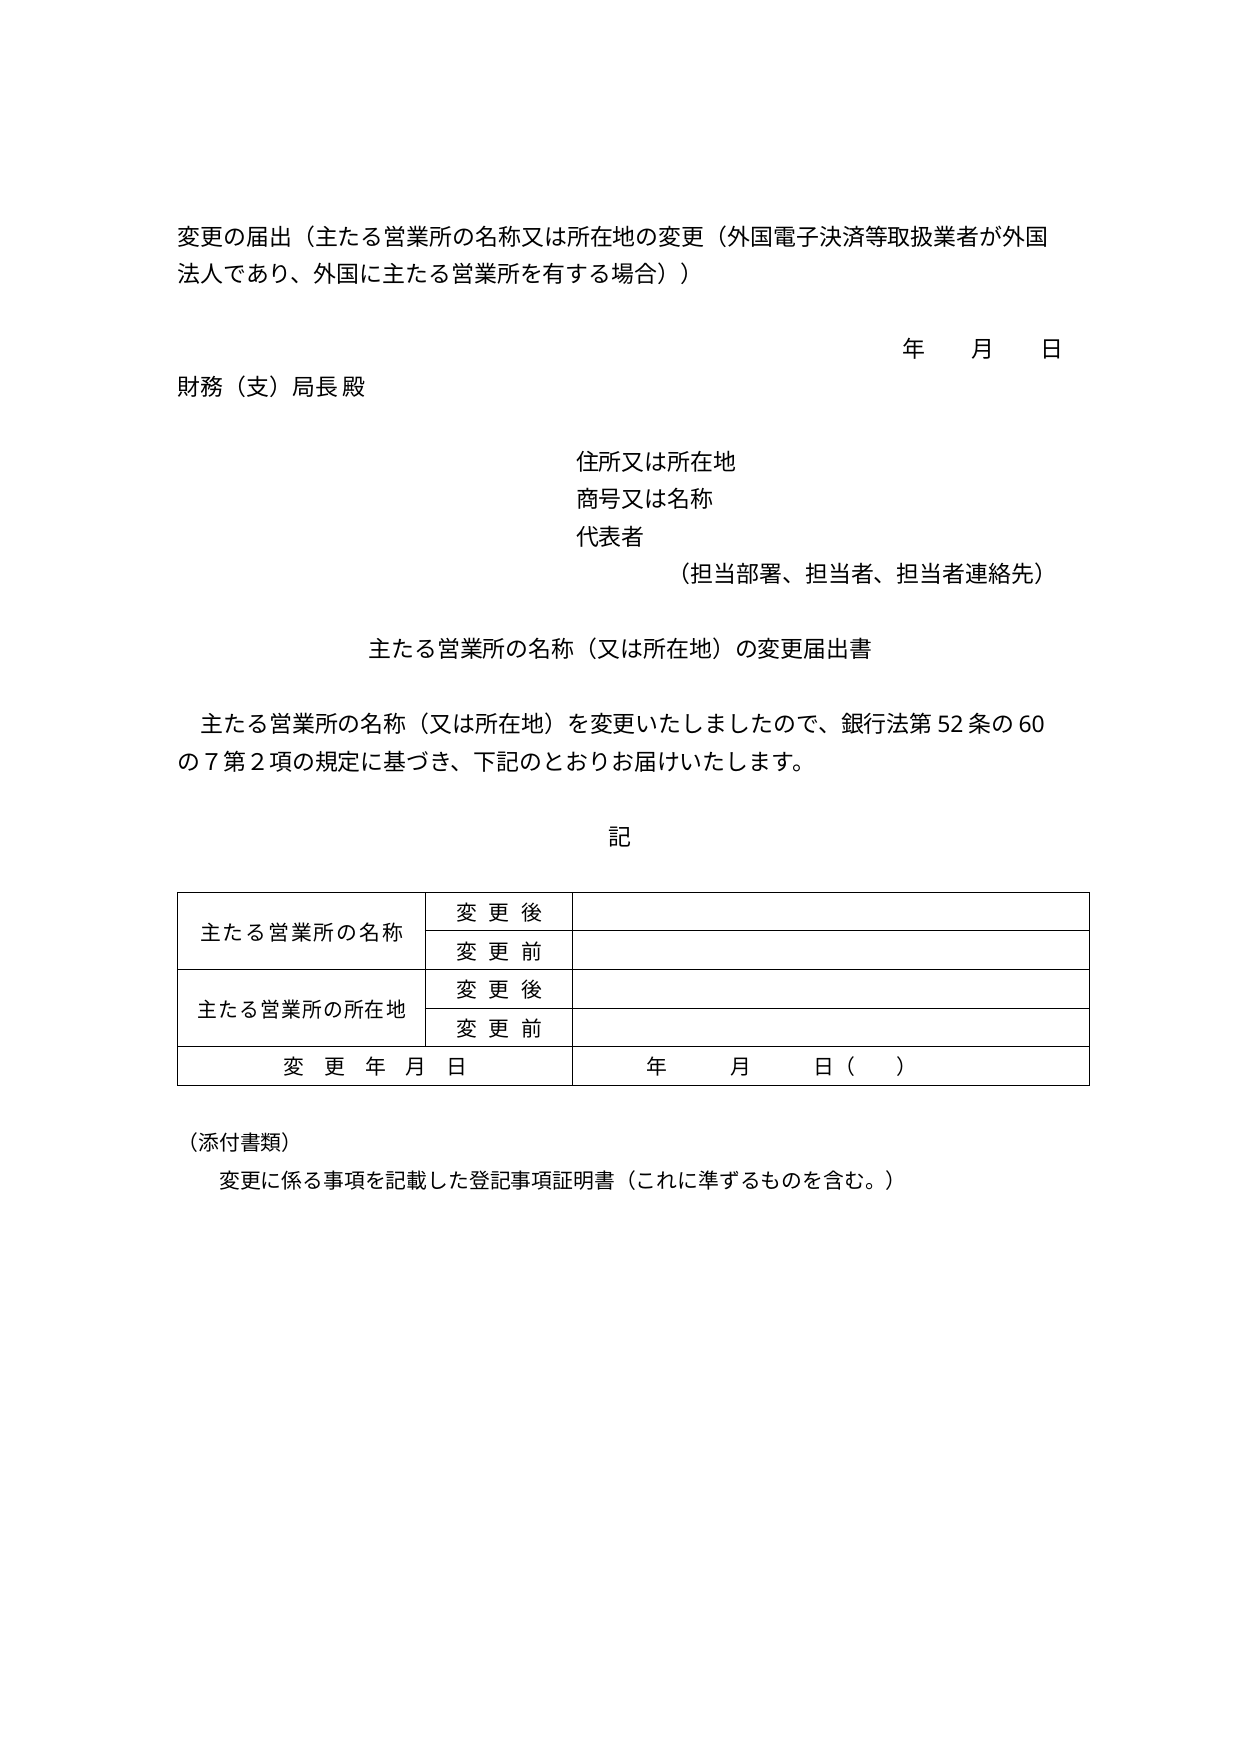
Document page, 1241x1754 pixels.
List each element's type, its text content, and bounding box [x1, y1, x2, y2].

table_cell [573, 970, 1089, 1007]
text 住所又は所在地 [576, 442, 1063, 479]
table_cell 年 月 日（ ） [573, 1047, 1089, 1084]
text 代表者 [576, 517, 1063, 554]
text 財務（支）局長 殿 [177, 367, 1063, 404]
table_header [573, 893, 1089, 930]
table_cell 変更年月日 [178, 1047, 572, 1084]
table_cell 主たる営業所の所在地 [178, 970, 425, 1046]
table_cell [573, 1009, 1089, 1046]
table_cell 変更前 [426, 931, 572, 969]
text （担当部署、担当者、担当者連絡先） [576, 554, 1063, 592]
table_cell 変更前 [426, 1009, 572, 1046]
table_cell [573, 931, 1089, 969]
text 主たる営業所の名称（又は所在地）を変更いたしましたので、銀行法第52条の60の７第２項の規定に基づき、下記のとおりお届けいたします。 [177, 704, 1063, 779]
subtitle 記 [177, 817, 1063, 854]
text 主たる営業所の名称（又は所在地）の変更届出書 [177, 629, 1063, 667]
text 変更に係る事項を記載した登記事項証明書（これに準ずるものを含む。） [177, 1161, 1063, 1198]
table_header 主たる営業所の名称 [178, 893, 425, 969]
table_cell 変更後 [426, 970, 572, 1007]
text （添付書類） [177, 1123, 1063, 1161]
text 商号又は名称 [576, 479, 1063, 517]
table_header 変更後 [426, 893, 572, 930]
text 年 月 日 [177, 329, 1063, 367]
text 変更の届出（主たる営業所の名称又は所在地の変更（外国電子決済等取扱業者が外国法人であり、外国に主たる営業所を有する場合）） [177, 217, 1063, 292]
